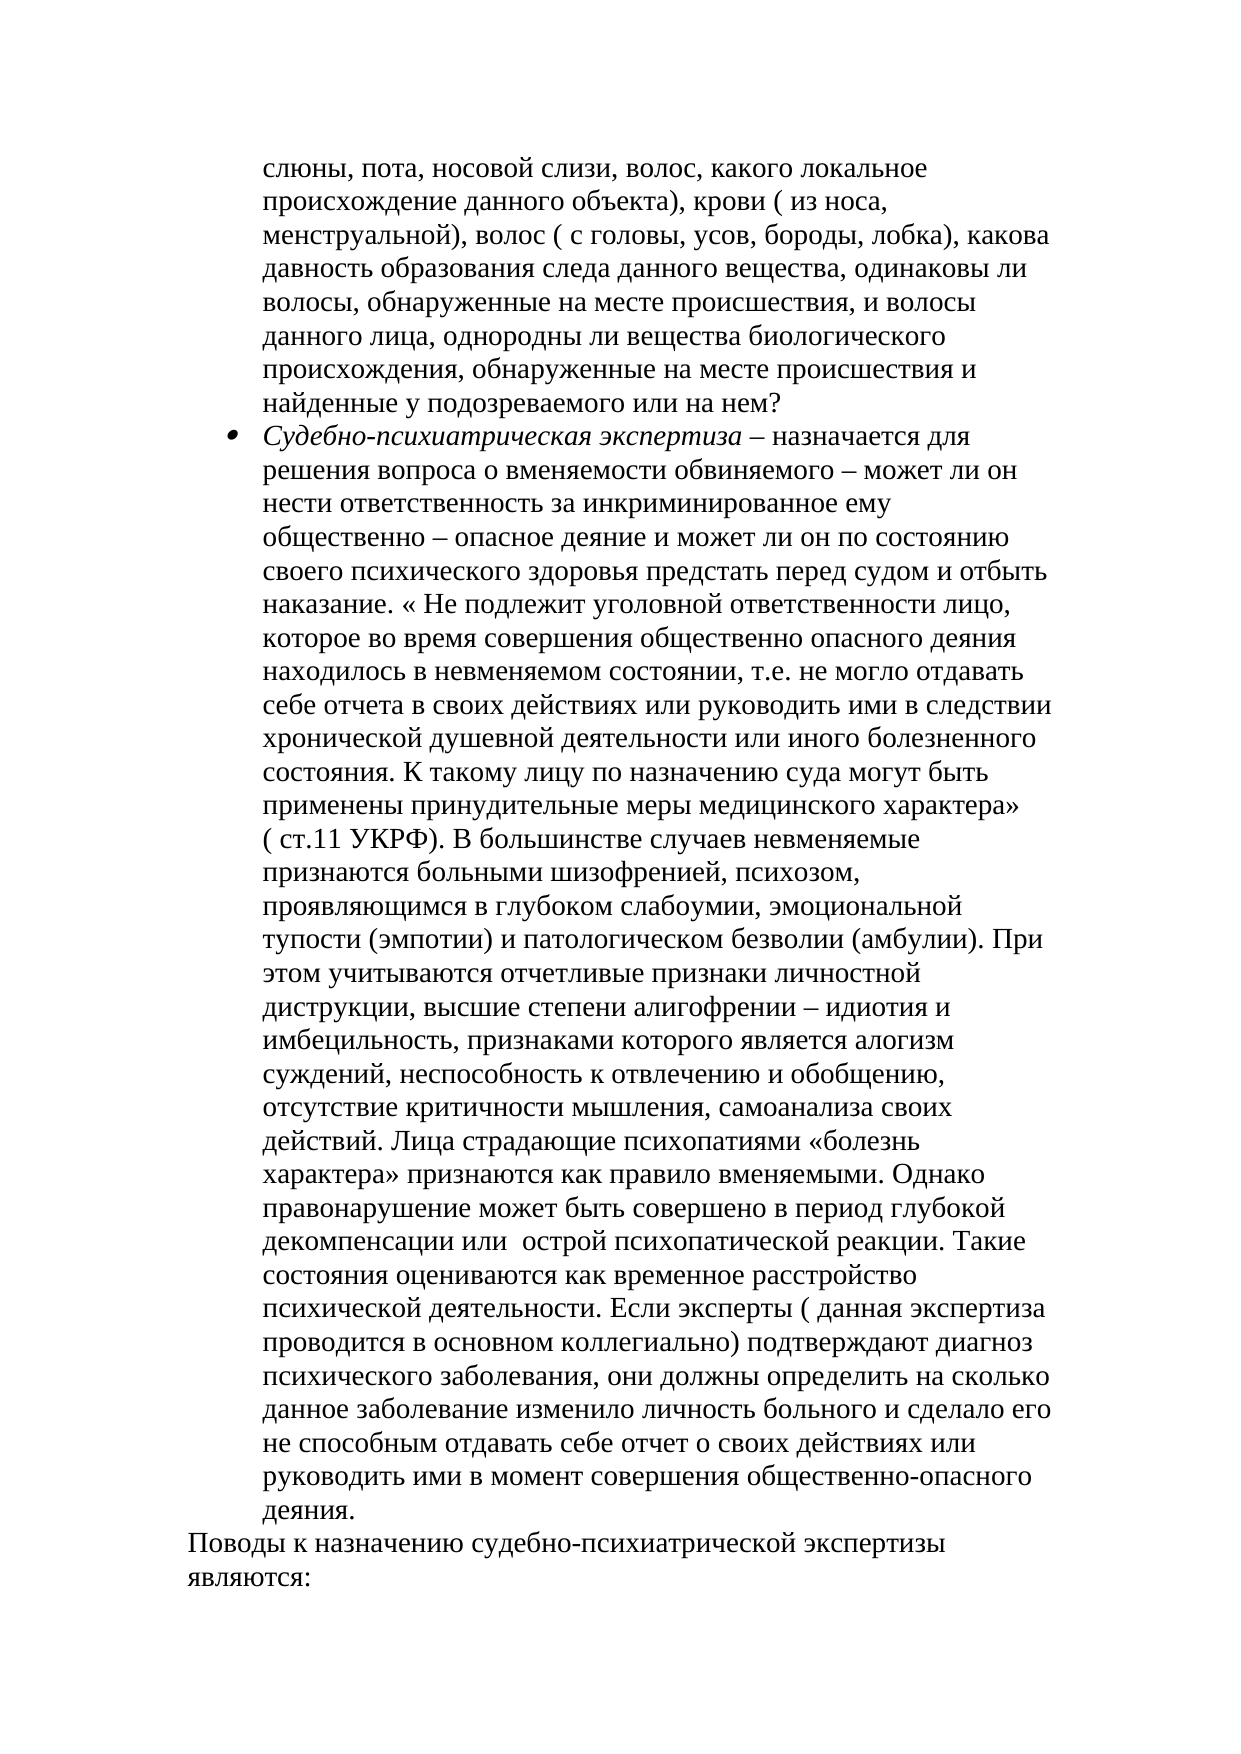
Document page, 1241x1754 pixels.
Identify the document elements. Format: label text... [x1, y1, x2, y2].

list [225, 150, 1053, 418]
list Судебно-психиатрическая экспертиза – назначается для решения вопроса о вменяемости обвиняемого – может ли он нести ответственность за инкриминированное ему общественно – опасное деяние и может ли он по состоянию своего психического здоровья предстать перед судом и отбыть наказание. « Не подлежит уголовной ответственности лицо, которое во время совершения общественно опасного деяния находилось в невменяемом состоянии, т.е. не могло отдавать себе отчета в своих действиях или руководить ими в следствии хронической душевной деятельности или иного болезненного состояния. К такому лицу по назначению суда могут быть применены принудительные меры медицинского характера» ( ст.11 УКРФ). В большинстве случаев невменяемые признаются больными шизофренией, психозом, проявляющимся в глубоком слабоумии, эмоциональной тупости (эмпотии) и патологическом безволии (амбулии). При этом учитываются отчетливые признаки личностной диструкции, высшие степени алигофрении – идиотия и имбецильность, признаками которого является алогизм суждений, неспособность к отвлечению и обобщению, отсутствие критичности мышления, самоанализа своих действий. Лица страдающие психопатиями «болезнь характера» признаются как правило вменяемыми. Однако правонарушение может быть совершено в период глубокой декомпенсации или острой психопатической реакции. Такие состояния оцениваются как временное расстройство психической деятельности. Если эксперты ( данная экспертиза проводится в основном коллегиально) подтверждают диагноз психического заболевания, они должны определить на сколько данное заболевание изменило личность больного и сделало его не способным отдавать себе отчет о своих действиях или руководить ими в момент совершения общественно-опасного деяния. [225, 418, 1053, 1525]
text Поводы к назначению судебно-психиатрической экспертизы являются: [187, 1525, 1053, 1592]
